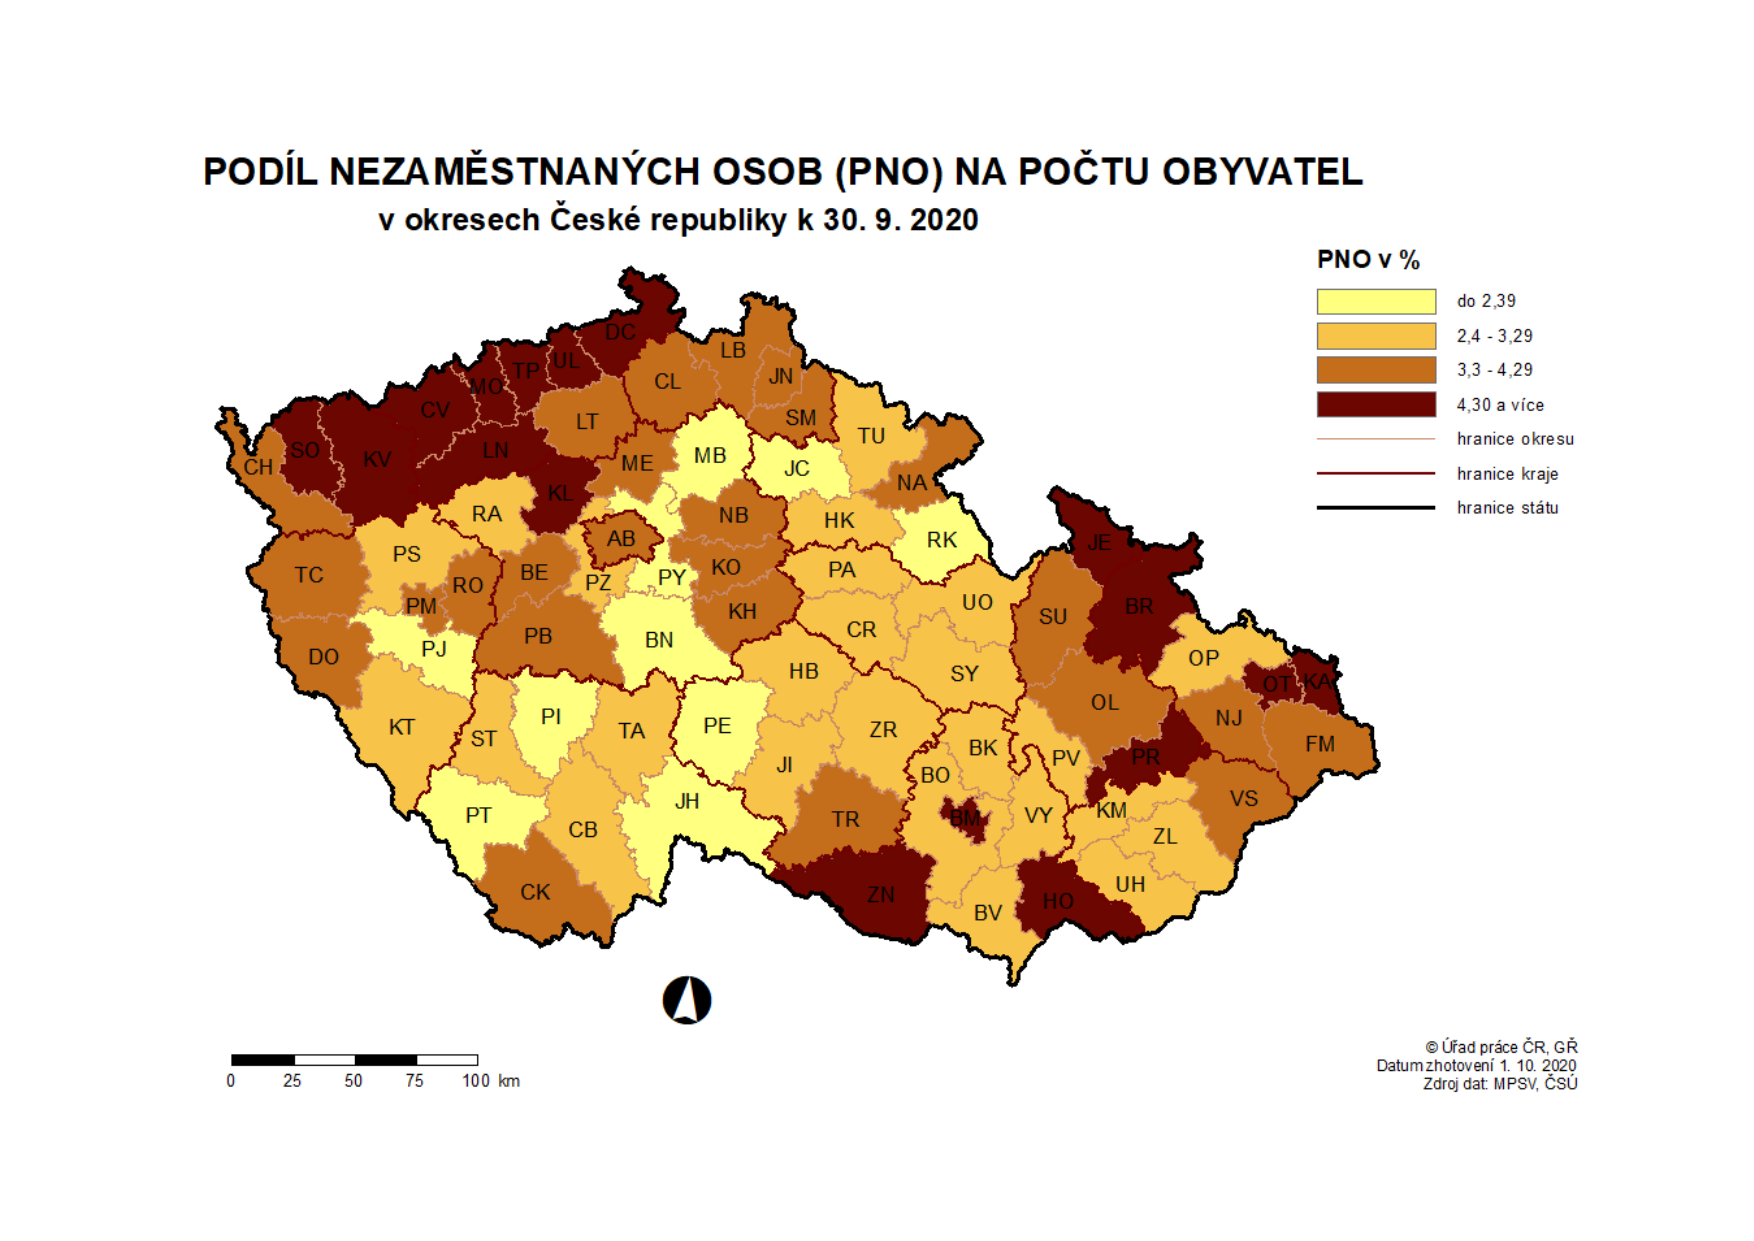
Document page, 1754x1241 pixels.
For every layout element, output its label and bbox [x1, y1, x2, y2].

picture [147, 103, 1607, 1135]
